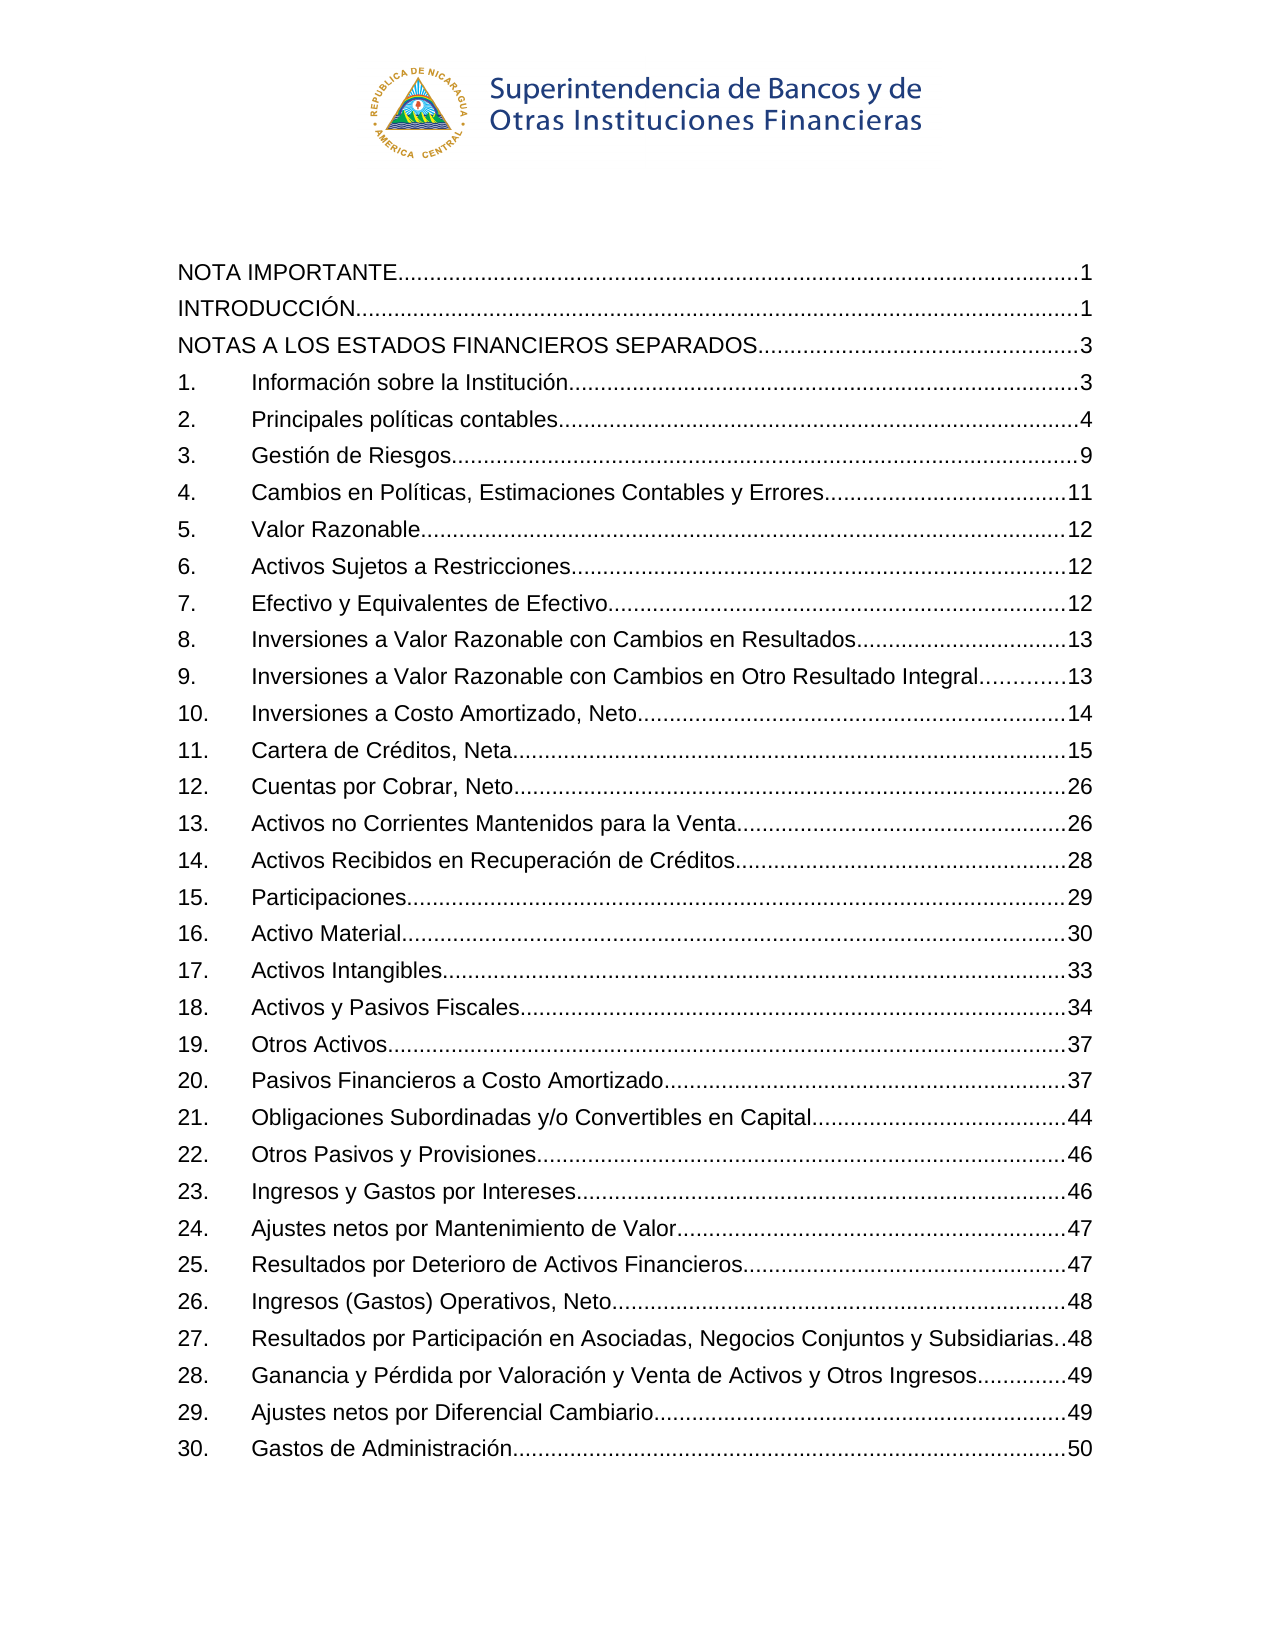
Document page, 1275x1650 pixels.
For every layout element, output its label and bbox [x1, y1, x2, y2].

picture [357, 56, 942, 169]
